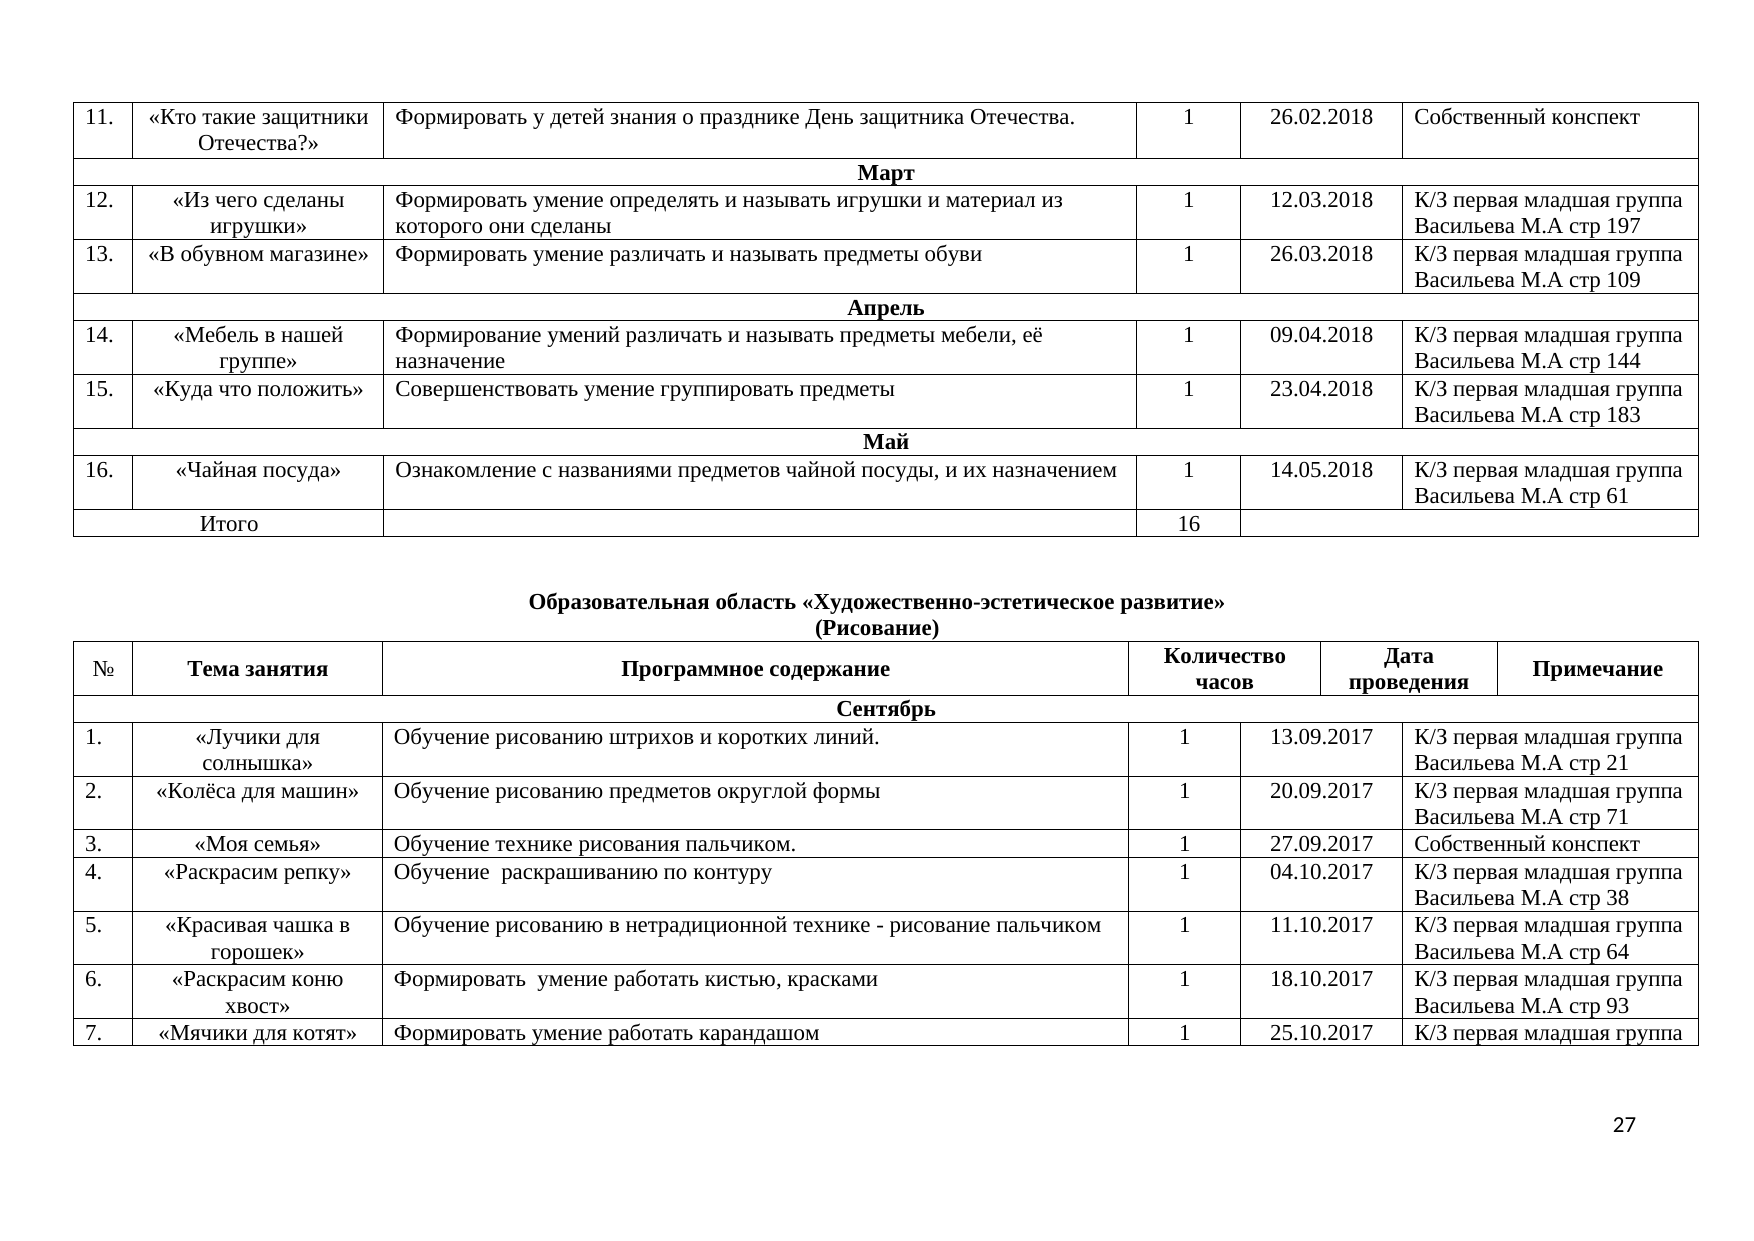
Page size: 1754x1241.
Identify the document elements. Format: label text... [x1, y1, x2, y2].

table_cell [74, 777, 132, 829]
table_cell Итого [74, 510, 383, 536]
table_cell [74, 1019, 132, 1045]
text (Рисование) [118, 614, 1636, 641]
table_cell «Колёса для машин» [133, 777, 382, 829]
table_cell «Красивая чашка в горошек» [133, 912, 382, 964]
table_cell Сентябрь [74, 696, 1698, 722]
table_cell [74, 965, 132, 1018]
table_cell К/З первая младшая группа Васильева М.А стр 144 [1403, 321, 1698, 374]
table_cell «Кто такие защитники Отечества?» [133, 103, 383, 158]
table_cell 16 [1137, 510, 1240, 536]
table_cell [74, 830, 132, 857]
table_cell Формирование умений различать и называть предметы мебели, её назначение [384, 321, 1136, 374]
table_cell Обучение технике рисования пальчиком. [383, 830, 1128, 857]
table_cell 26.02.2018 [1241, 103, 1402, 158]
table_cell К/З первая младшая группа Васильева М.А стр 61 [1403, 456, 1698, 508]
table_cell К/З первая младшая группа Васильева М.А стр 64 [1403, 912, 1698, 964]
table_cell [74, 912, 132, 964]
table_header Примечание [1498, 642, 1698, 694]
table_cell К/З первая младшая группа Васильева М.А стр 21 [1403, 723, 1698, 776]
table_header № [74, 642, 132, 694]
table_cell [383, 1019, 1128, 1045]
table_cell 14.05.2018 [1241, 456, 1402, 508]
table_cell «Чайная посуда» [133, 456, 383, 508]
table_cell [384, 510, 1136, 536]
table_cell Обучение рисованию в нетрадиционной технике - рисование пальчиком [383, 912, 1128, 964]
table_cell Май [74, 429, 1698, 455]
table_cell К/З первая младшая группа Васильева М.А стр 197 [1403, 186, 1698, 239]
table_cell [1403, 103, 1698, 158]
table_cell Обучение рисованию штрихов и коротких линий. [383, 723, 1128, 776]
table_cell 27.09.2017 [1241, 830, 1402, 857]
table_cell Формировать у детей знания о празднике День защитника Отечества. [384, 103, 1136, 158]
table_cell «В обувном магазине» [133, 240, 383, 292]
table_cell [74, 456, 132, 508]
table_cell «Лучики для солнышка» [133, 723, 382, 776]
table_cell К/З первая младшая группа Васильева М.А стр 38 [1403, 858, 1698, 911]
table_cell 1 [1129, 830, 1240, 857]
table_cell 1 [1137, 321, 1240, 374]
table_cell [1241, 510, 1698, 536]
table_cell 09.04.2018 [1241, 321, 1402, 374]
table_cell [74, 240, 132, 292]
table_cell [74, 858, 132, 911]
table_cell Совершенствовать умение группировать предметы [384, 375, 1136, 427]
table_cell Формировать умение различать и называть предметы обуви [384, 240, 1136, 292]
table_cell К/З первая младшая группа Васильева М.А стр 71 [1403, 777, 1698, 829]
table_cell 23.04.2018 [1241, 375, 1402, 427]
table_cell Обучение раскрашиванию по контуру [383, 858, 1128, 911]
table_cell 1 [1129, 965, 1240, 1018]
table_cell К/З первая младшая группа Васильева М.А стр 109 [1403, 240, 1698, 292]
table_cell 1 [1137, 103, 1240, 158]
table_cell [74, 321, 132, 374]
table_cell Формировать умение определять и называть игрушки и материал из которого они сделаны [384, 186, 1136, 239]
table_cell «Раскрасим коню хвост» [133, 965, 382, 1018]
table_cell Март [74, 159, 1698, 185]
table_header Количество часов [1129, 642, 1320, 694]
table_cell «Куда что положить» [133, 375, 383, 427]
table_cell 1 [1137, 456, 1240, 508]
table_header Программное содержание [383, 642, 1128, 694]
table_cell Ознакомление с названиями предметов чайной посуды, и их назначением [384, 456, 1136, 508]
table_cell 1 [1137, 240, 1240, 292]
table_cell [74, 103, 132, 158]
table_cell 1 [1129, 1019, 1240, 1045]
table_cell «Моя семья» [133, 830, 382, 857]
table_cell 1 [1137, 375, 1240, 427]
text Образовательная область «Художественно-эстетическое развитие» [118, 588, 1636, 614]
table_cell «Из чего сделаны игрушки» [133, 186, 383, 239]
table_cell 1 [1129, 858, 1240, 911]
table_cell 1 [1129, 912, 1240, 964]
table_cell 12.03.2018 [1241, 186, 1402, 239]
table_cell 1 [1137, 186, 1240, 239]
table_cell 20.09.2017 [1241, 777, 1402, 829]
table_cell «Мячики для котят» [133, 1019, 382, 1045]
table_cell [74, 186, 132, 239]
table_cell «Мебель в нашей группе» [133, 321, 383, 374]
table_cell 04.10.2017 [1241, 858, 1402, 911]
table_cell Обучение рисованию предметов округлой формы [383, 777, 1128, 829]
table_cell [74, 375, 132, 427]
table_cell 26.03.2018 [1241, 240, 1402, 292]
table_cell Собственный конспект [1403, 830, 1698, 857]
table_cell К/З первая младшая группа Васильева М.А стр 93 [1403, 965, 1698, 1018]
table_cell К/З первая младшая группа Васильева М.А стр 183 [1403, 375, 1698, 427]
table_cell 1 [1129, 777, 1240, 829]
table_cell Формировать умение работать кистью, красками [383, 965, 1128, 1018]
table_cell 18.10.2017 [1241, 965, 1402, 1018]
table_header Тема занятия [133, 642, 382, 694]
table_cell «Раскрасим репку» [133, 858, 382, 911]
table_header Дата проведения [1321, 642, 1497, 694]
table_cell 13.09.2017 [1241, 723, 1402, 776]
table_cell 1 [1129, 723, 1240, 776]
table_cell 25.10.2017 [1241, 1019, 1402, 1045]
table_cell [1403, 1019, 1698, 1045]
table_cell [74, 723, 132, 776]
table_cell Апрель [74, 294, 1698, 320]
table_cell 11.10.2017 [1241, 912, 1402, 964]
